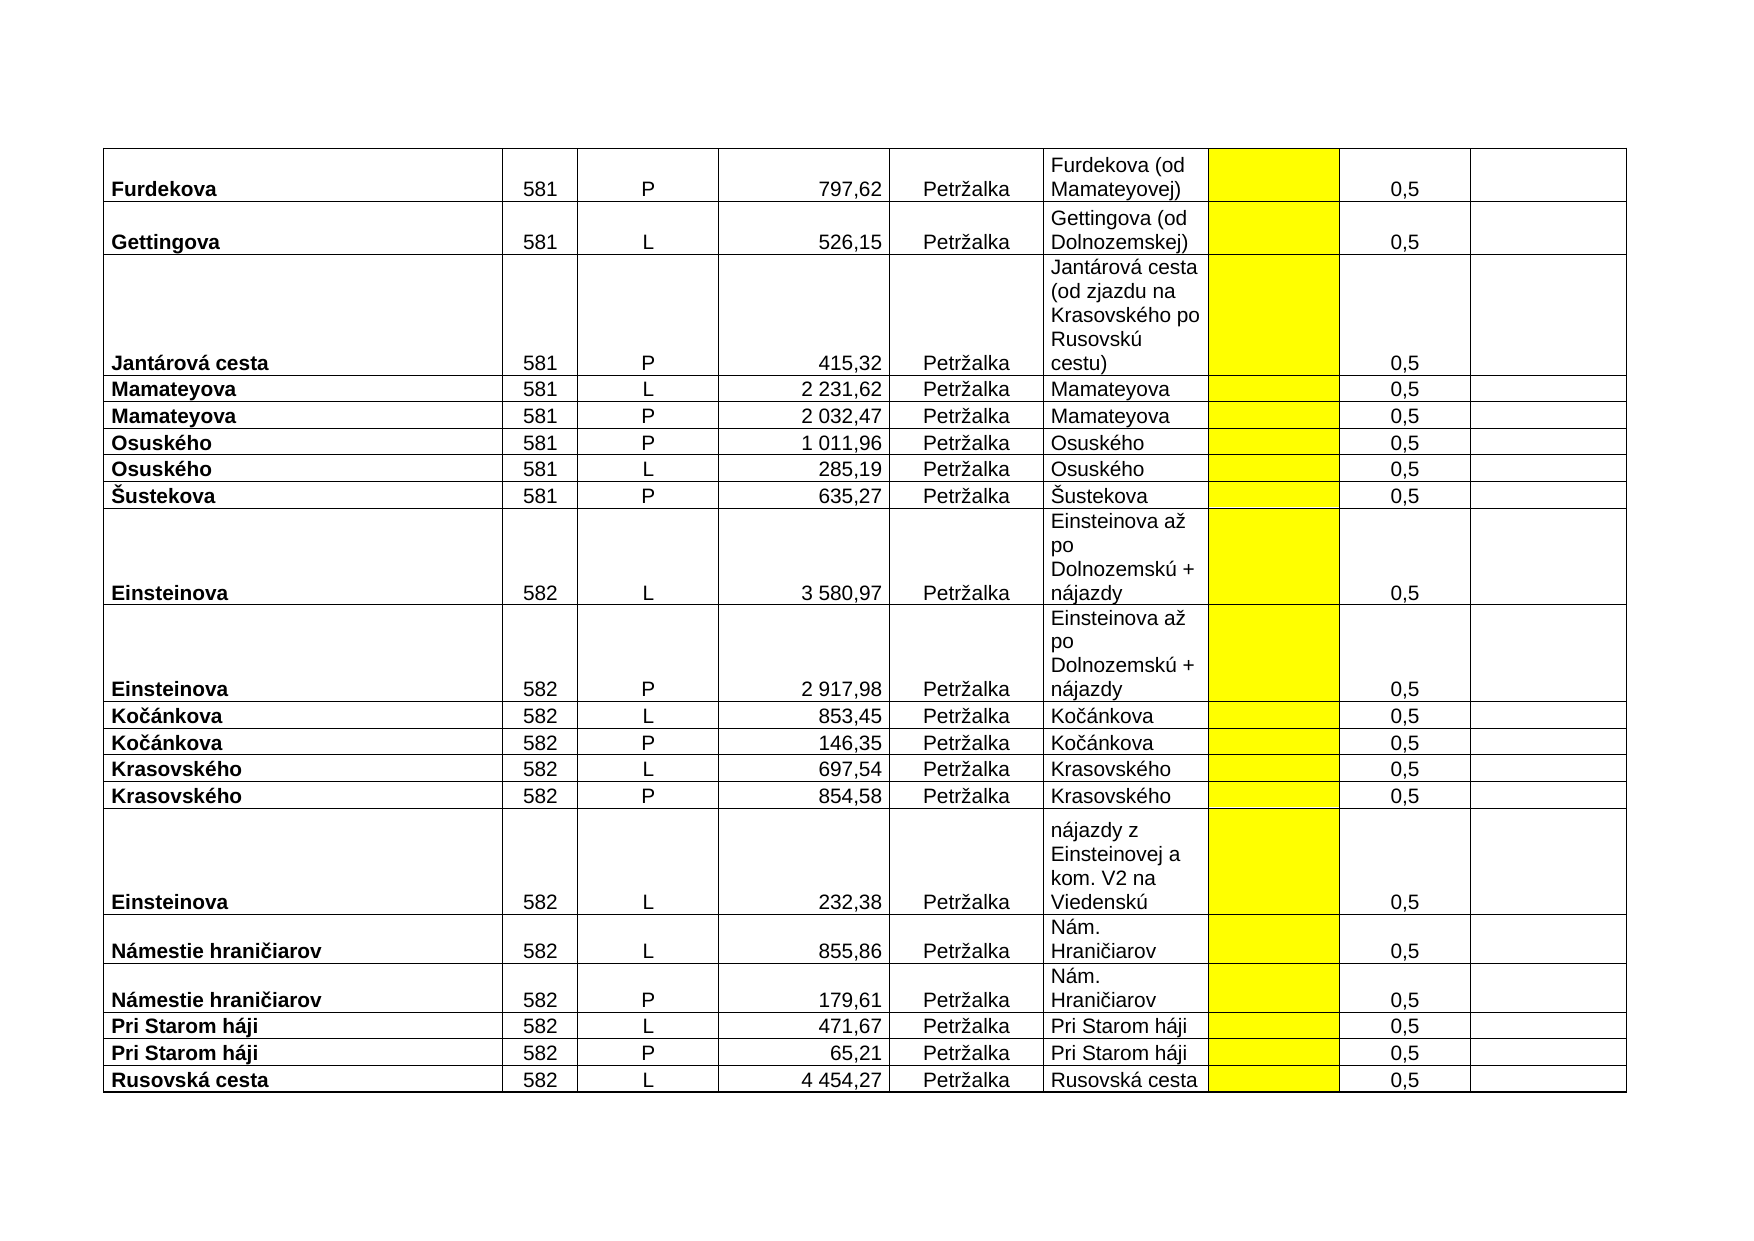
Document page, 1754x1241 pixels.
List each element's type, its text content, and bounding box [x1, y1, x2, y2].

table_cell Mamateyova [1044, 376, 1208, 401]
table_cell 471,67 [719, 1013, 889, 1038]
table_cell [1471, 964, 1626, 1012]
table_cell Einsteinova [104, 605, 502, 701]
table_cell [1209, 255, 1339, 375]
table_cell 146,35 [719, 729, 889, 754]
table_cell P [578, 255, 718, 375]
table_cell 581 [503, 482, 577, 507]
table_cell Pri Starom háji [1044, 1013, 1208, 1038]
table_cell 581 [503, 376, 577, 401]
table_cell Krasovského [104, 755, 502, 781]
table_cell 855,86 [719, 915, 889, 963]
table_cell [1471, 202, 1626, 254]
table_cell nájazdy z Einsteinovej a kom. V2 na Viedenskú [1044, 809, 1208, 914]
table_cell 0,5 [1340, 429, 1470, 454]
table_cell [1471, 402, 1626, 428]
table_cell Jantárová cesta (od zjazdu na Krasovského po Rusovskú cestu) [1044, 255, 1208, 375]
table_cell 582 [503, 605, 577, 701]
table_cell Nám. Hraničiarov [1044, 915, 1208, 963]
table_cell 0,5 [1340, 509, 1470, 604]
table_cell 582 [503, 1066, 577, 1091]
table_cell 0,5 [1340, 482, 1470, 507]
table_cell [1471, 429, 1626, 454]
table_cell [1209, 429, 1339, 454]
table_cell [1209, 376, 1339, 401]
table_cell Pri Starom háji [1044, 1039, 1208, 1065]
table_cell [1209, 1039, 1339, 1065]
table_cell L [578, 1013, 718, 1038]
table_cell 581 [503, 455, 577, 481]
table_cell 285,19 [719, 455, 889, 481]
table_cell Pri Starom háji [104, 1039, 502, 1065]
table_cell P [578, 964, 718, 1012]
table_cell 0,5 [1340, 402, 1470, 428]
table_cell 415,32 [719, 255, 889, 375]
table_cell 581 [503, 202, 577, 254]
table_cell Mamateyova [104, 402, 502, 428]
table_cell 582 [503, 509, 577, 604]
table_cell Jantárová cesta [104, 255, 502, 375]
table_cell 0,5 [1340, 964, 1470, 1012]
table_cell 4 454,27 [719, 1066, 889, 1091]
table_cell Petržalka [890, 402, 1043, 428]
table_cell [1209, 915, 1339, 963]
table_cell 582 [503, 1039, 577, 1065]
table_cell [1471, 376, 1626, 401]
table_cell 232,38 [719, 809, 889, 914]
table_cell [1471, 255, 1626, 375]
table_cell [1471, 509, 1626, 604]
table_cell 582 [503, 915, 577, 963]
table_cell Petržalka [890, 809, 1043, 914]
table_cell Nám. Hraničiarov [1044, 964, 1208, 1012]
table_cell [1471, 729, 1626, 754]
table_cell 854,58 [719, 782, 889, 807]
table_cell Petržalka [890, 509, 1043, 604]
table_cell [1471, 915, 1626, 963]
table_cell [1044, 149, 1208, 201]
table_cell [1209, 729, 1339, 754]
table_cell [1471, 455, 1626, 481]
table_cell [1209, 509, 1339, 604]
table_cell Šustekova [104, 482, 502, 507]
table_cell 0,5 [1340, 915, 1470, 963]
table_cell L [578, 702, 718, 728]
table_cell 582 [503, 729, 577, 754]
table_cell Krasovského [104, 782, 502, 807]
table_cell 853,45 [719, 702, 889, 728]
table_cell [1209, 964, 1339, 1012]
table_cell Osuského [104, 429, 502, 454]
table_cell [1209, 455, 1339, 481]
table_cell 2 231,62 [719, 376, 889, 401]
table_cell 179,61 [719, 964, 889, 1012]
table_cell P [578, 402, 718, 428]
table_cell [1209, 809, 1339, 914]
table_cell Einsteinova [104, 509, 502, 604]
table_cell Krasovského [1044, 755, 1208, 781]
table_cell Einsteinova [104, 809, 502, 914]
table_cell Kočánkova [104, 729, 502, 754]
table_cell [1209, 202, 1339, 254]
table_cell Einsteinova až po Dolnozemskú + nájazdy [1044, 605, 1208, 701]
table_cell L [578, 915, 718, 963]
table_cell P [578, 1039, 718, 1065]
table_cell Osuského [1044, 455, 1208, 481]
table_cell P [578, 729, 718, 754]
table_cell [1209, 402, 1339, 428]
table_cell Kočánkova [1044, 702, 1208, 728]
table_cell P [578, 782, 718, 807]
table_cell [1209, 755, 1339, 781]
table_cell 3 580,97 [719, 509, 889, 604]
table_cell Námestie hraničiarov [104, 964, 502, 1012]
table_cell Osuského [104, 455, 502, 481]
table_cell Petržalka [890, 1039, 1043, 1065]
table_cell 0,5 [1340, 149, 1470, 201]
table_cell Petržalka [890, 482, 1043, 507]
table_cell Krasovského [1044, 782, 1208, 807]
table_cell [1209, 482, 1339, 507]
table_cell [1471, 1066, 1626, 1091]
table_cell [1471, 482, 1626, 507]
table_cell Osuského [1044, 429, 1208, 454]
table_cell Mamateyova [1044, 402, 1208, 428]
table_cell [1209, 782, 1339, 807]
table_cell 526,15 [719, 202, 889, 254]
table_cell [1471, 755, 1626, 781]
table_cell 582 [503, 702, 577, 728]
table_cell 581 [503, 149, 577, 201]
table_cell 582 [503, 964, 577, 1012]
table_cell 0,5 [1340, 755, 1470, 781]
table_cell L [578, 455, 718, 481]
table_cell L [578, 755, 718, 781]
table_cell 582 [503, 782, 577, 807]
table_cell 0,5 [1340, 455, 1470, 481]
table_cell 0,5 [1340, 1066, 1470, 1091]
table_cell Einsteinova až po Dolnozemskú + nájazdy [1044, 509, 1208, 604]
table_cell 581 [503, 429, 577, 454]
table_cell [1209, 1013, 1339, 1038]
table_cell Furdekova [104, 149, 502, 201]
table_cell Petržalka [890, 1013, 1043, 1038]
table_cell Šustekova [1044, 482, 1208, 507]
table_cell [1471, 1013, 1626, 1038]
table_cell 0,5 [1340, 376, 1470, 401]
table_cell 582 [503, 755, 577, 781]
table_cell 65,21 [719, 1039, 889, 1065]
table_cell 0,5 [1340, 605, 1470, 701]
table_cell 635,27 [719, 482, 889, 507]
table_cell [1471, 702, 1626, 728]
table_cell 0,5 [1340, 255, 1470, 375]
table_cell [1209, 702, 1339, 728]
table_cell 582 [503, 1013, 577, 1038]
table_cell 0,5 [1340, 809, 1470, 914]
table_cell Petržalka [890, 755, 1043, 781]
table_cell P [578, 605, 718, 701]
table_cell Námestie hraničiarov [104, 915, 502, 963]
table_cell Petržalka [890, 455, 1043, 481]
table_cell Petržalka [890, 429, 1043, 454]
table_cell 581 [503, 255, 577, 375]
table_cell 0,5 [1340, 702, 1470, 728]
table_cell 797,62 [719, 149, 889, 201]
table_cell [1209, 149, 1339, 201]
table_cell Kočánkova [1044, 729, 1208, 754]
table_cell 0,5 [1340, 202, 1470, 254]
table_cell Petržalka [890, 782, 1043, 807]
table_cell Rusovská cesta [1044, 1066, 1208, 1091]
table_cell Pri Starom háji [104, 1013, 502, 1038]
table_cell 2 917,98 [719, 605, 889, 701]
table_cell L [578, 509, 718, 604]
table_cell Rusovská cesta [104, 1066, 502, 1091]
table_cell [1471, 1039, 1626, 1065]
table_cell 0,5 [1340, 729, 1470, 754]
table_cell L [578, 809, 718, 914]
table_cell Gettingova (od Dolnozemskej) [1044, 202, 1208, 254]
table_cell Petržalka [890, 964, 1043, 1012]
table_cell Petržalka [890, 915, 1043, 963]
table_cell Petržalka [890, 149, 1043, 201]
table_cell Petržalka [890, 729, 1043, 754]
table_cell L [578, 376, 718, 401]
table_cell 0,5 [1340, 782, 1470, 807]
table_cell [1471, 782, 1626, 807]
table_cell Petržalka [890, 376, 1043, 401]
table_cell [1471, 149, 1626, 201]
table_cell 2 032,47 [719, 402, 889, 428]
table_cell L [578, 1066, 718, 1091]
table_cell Petržalka [890, 255, 1043, 375]
table_cell 581 [503, 402, 577, 428]
table_cell Mamateyova [104, 376, 502, 401]
table_cell P [578, 149, 718, 201]
table_cell P [578, 429, 718, 454]
table_cell Petržalka [890, 702, 1043, 728]
table_cell Petržalka [890, 1066, 1043, 1091]
table_cell [1209, 605, 1339, 701]
table_cell 0,5 [1340, 1039, 1470, 1065]
table_cell 0,5 [1340, 1013, 1470, 1038]
table_cell Petržalka [890, 202, 1043, 254]
table_cell 697,54 [719, 755, 889, 781]
table_cell Kočánkova [104, 702, 502, 728]
table_cell 1 011,96 [719, 429, 889, 454]
table_cell [1471, 605, 1626, 701]
table_cell Petržalka [890, 605, 1043, 701]
table_cell 582 [503, 809, 577, 914]
table_cell P [578, 482, 718, 507]
table_cell L [578, 202, 718, 254]
table_cell [1471, 809, 1626, 914]
table_cell [1209, 1066, 1339, 1091]
table_cell Gettingova [104, 202, 502, 254]
